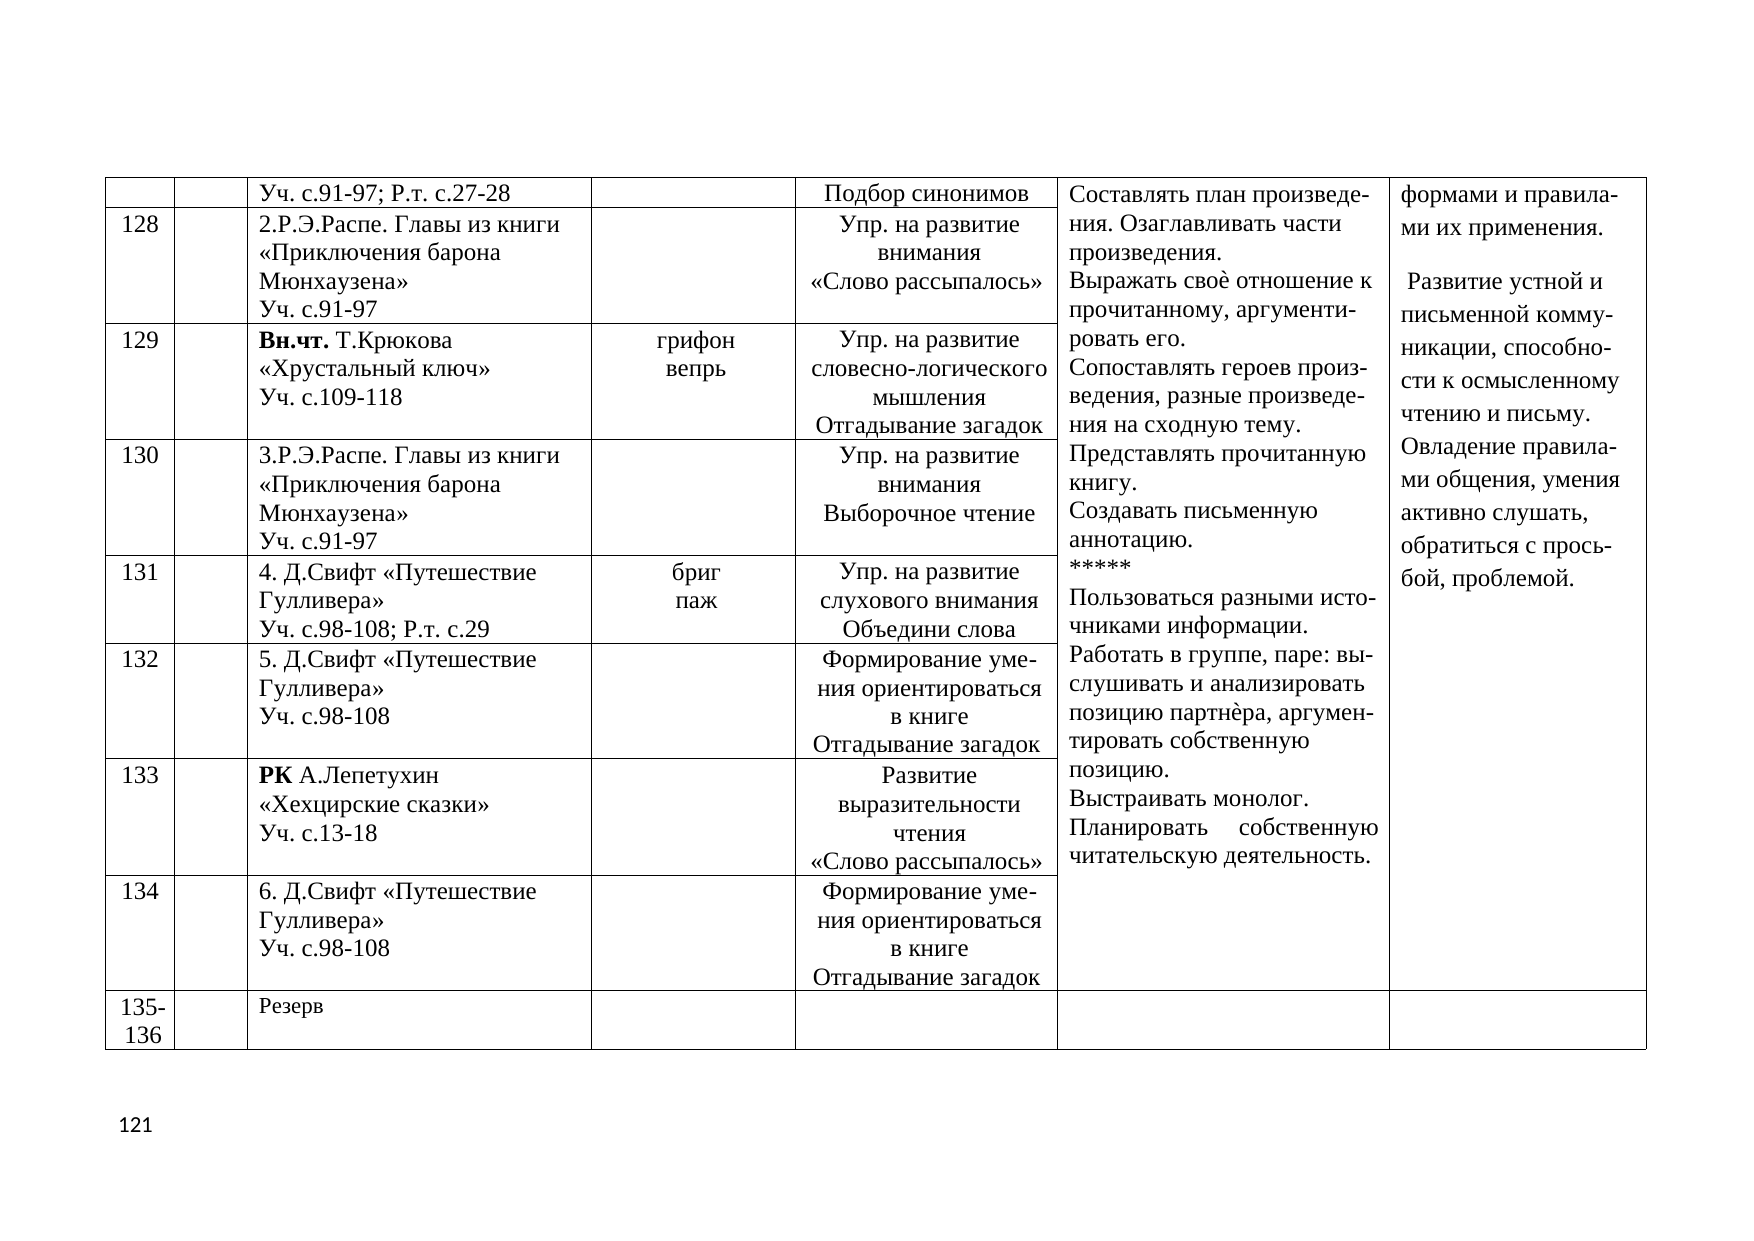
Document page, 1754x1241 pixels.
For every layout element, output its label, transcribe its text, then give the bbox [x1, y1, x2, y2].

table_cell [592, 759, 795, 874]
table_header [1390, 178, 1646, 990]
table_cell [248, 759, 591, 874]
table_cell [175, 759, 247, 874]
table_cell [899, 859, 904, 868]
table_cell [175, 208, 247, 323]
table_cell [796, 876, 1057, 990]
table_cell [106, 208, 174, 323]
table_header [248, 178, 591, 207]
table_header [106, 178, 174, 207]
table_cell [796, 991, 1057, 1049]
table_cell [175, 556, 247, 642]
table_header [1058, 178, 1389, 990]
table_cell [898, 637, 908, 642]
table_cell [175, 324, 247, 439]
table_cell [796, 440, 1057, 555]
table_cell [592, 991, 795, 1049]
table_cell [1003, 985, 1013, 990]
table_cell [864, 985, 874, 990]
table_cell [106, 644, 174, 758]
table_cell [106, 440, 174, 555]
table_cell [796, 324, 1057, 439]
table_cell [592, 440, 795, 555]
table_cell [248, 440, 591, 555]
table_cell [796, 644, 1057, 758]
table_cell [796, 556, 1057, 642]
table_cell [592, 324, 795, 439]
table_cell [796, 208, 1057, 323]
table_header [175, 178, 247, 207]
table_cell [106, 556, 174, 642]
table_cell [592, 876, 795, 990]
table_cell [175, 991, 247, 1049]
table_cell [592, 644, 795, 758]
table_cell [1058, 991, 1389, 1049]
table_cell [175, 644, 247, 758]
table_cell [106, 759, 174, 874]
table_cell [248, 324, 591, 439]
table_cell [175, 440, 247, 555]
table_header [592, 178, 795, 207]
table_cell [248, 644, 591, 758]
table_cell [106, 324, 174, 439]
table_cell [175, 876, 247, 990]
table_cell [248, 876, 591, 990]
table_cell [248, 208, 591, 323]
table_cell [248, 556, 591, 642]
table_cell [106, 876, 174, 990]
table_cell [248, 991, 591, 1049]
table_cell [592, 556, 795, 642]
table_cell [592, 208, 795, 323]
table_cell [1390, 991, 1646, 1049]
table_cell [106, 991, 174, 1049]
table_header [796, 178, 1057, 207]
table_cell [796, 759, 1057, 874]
text 121 [118, 1110, 1667, 1138]
